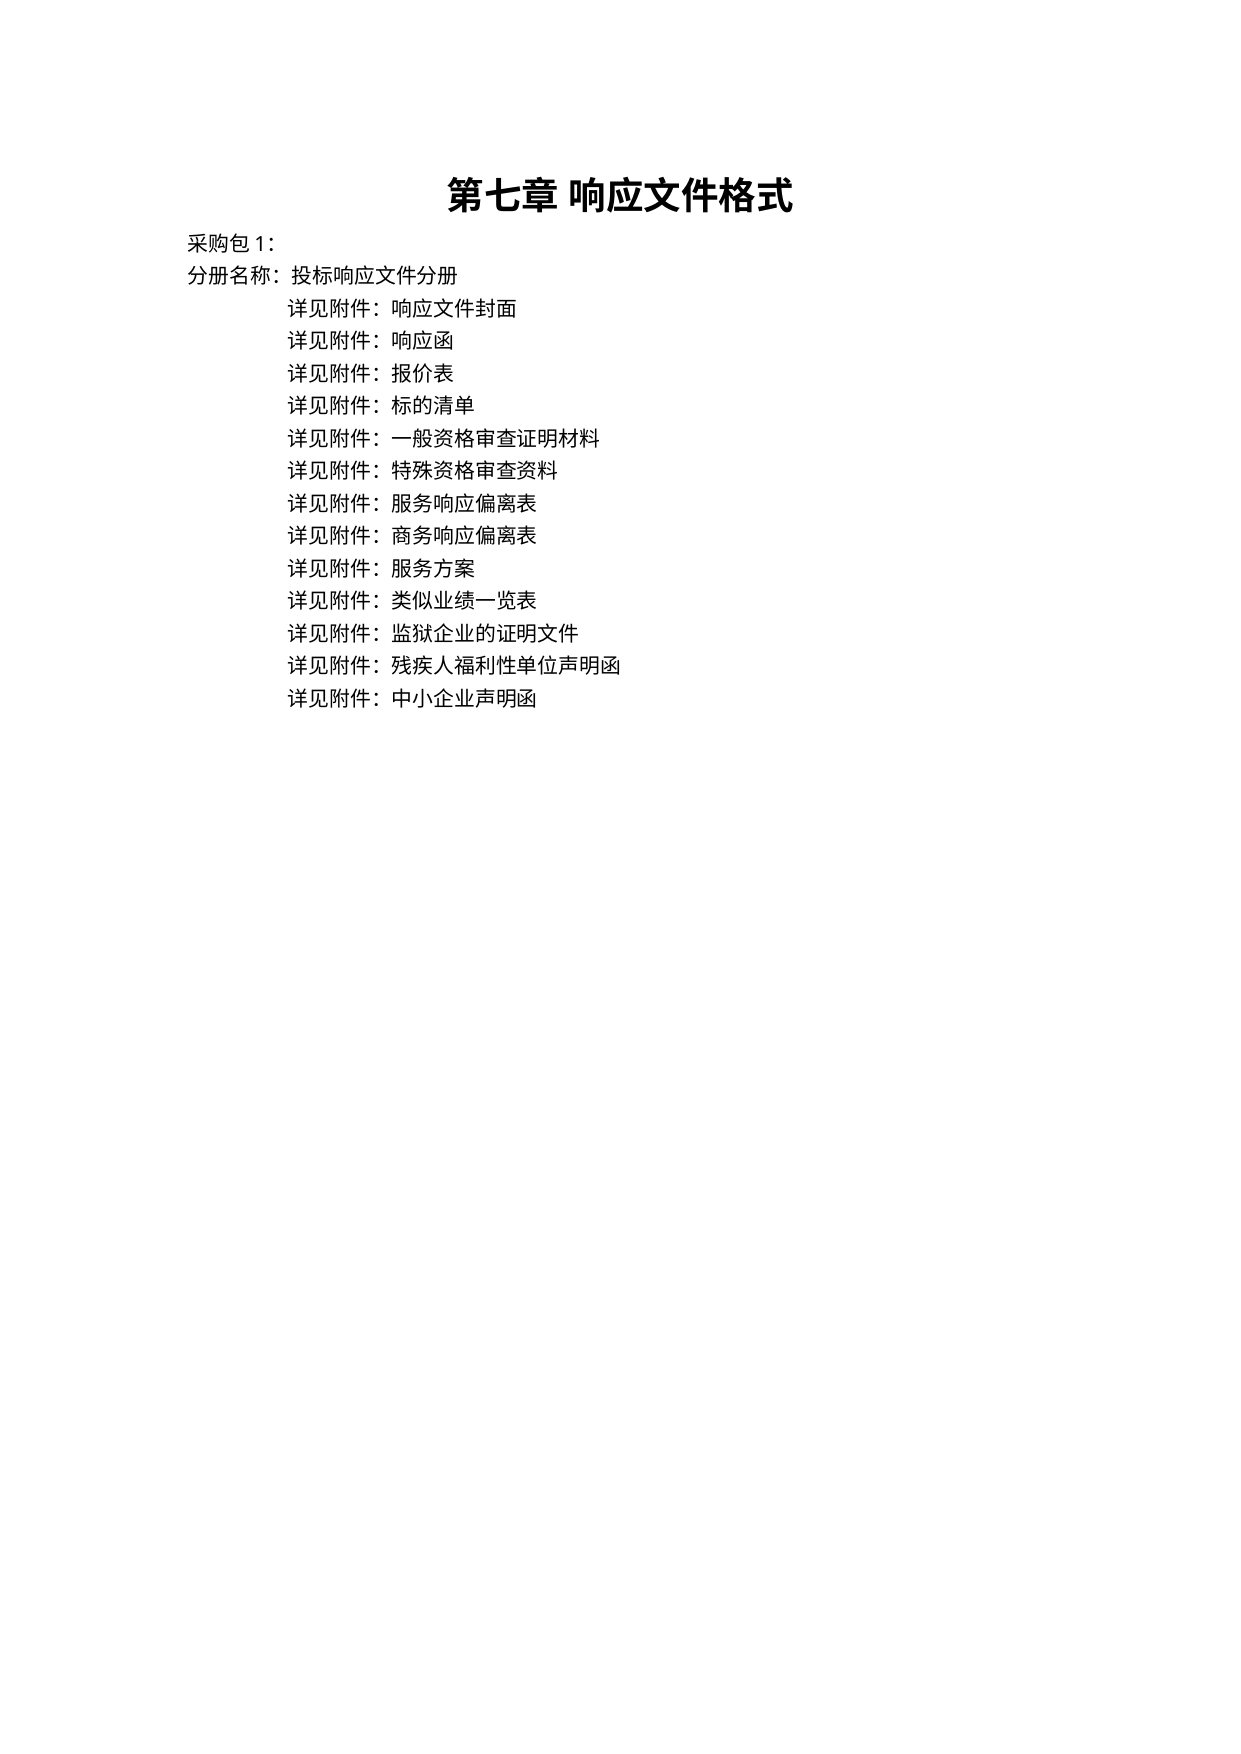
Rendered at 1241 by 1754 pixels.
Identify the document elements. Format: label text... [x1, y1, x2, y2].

text 分册名称：投标响应文件分册 [187, 259, 1053, 292]
text 详见附件：一般资格审查证明材料 [187, 422, 1053, 454]
text 详见附件：服务响应偏离表 [187, 487, 1053, 519]
text 详见附件：响应函 [187, 324, 1053, 357]
text 详见附件：残疾人福利性单位声明函 [187, 649, 1053, 682]
text 详见附件：标的清单 [187, 389, 1053, 422]
text 详见附件：响应文件封面 [187, 292, 1053, 324]
text 详见附件：商务响应偏离表 [187, 519, 1053, 552]
text 第七章 响应文件格式 [187, 162, 1053, 227]
text 详见附件：中小企业声明函 [187, 682, 1053, 714]
text 详见附件：类似业绩一览表 [187, 584, 1053, 617]
text 采购包1： [187, 227, 1053, 259]
text 详见附件：监狱企业的证明文件 [187, 617, 1053, 649]
text 详见附件：报价表 [187, 357, 1053, 389]
text 详见附件：特殊资格审查资料 [187, 454, 1053, 487]
text 详见附件：服务方案 [187, 552, 1053, 584]
